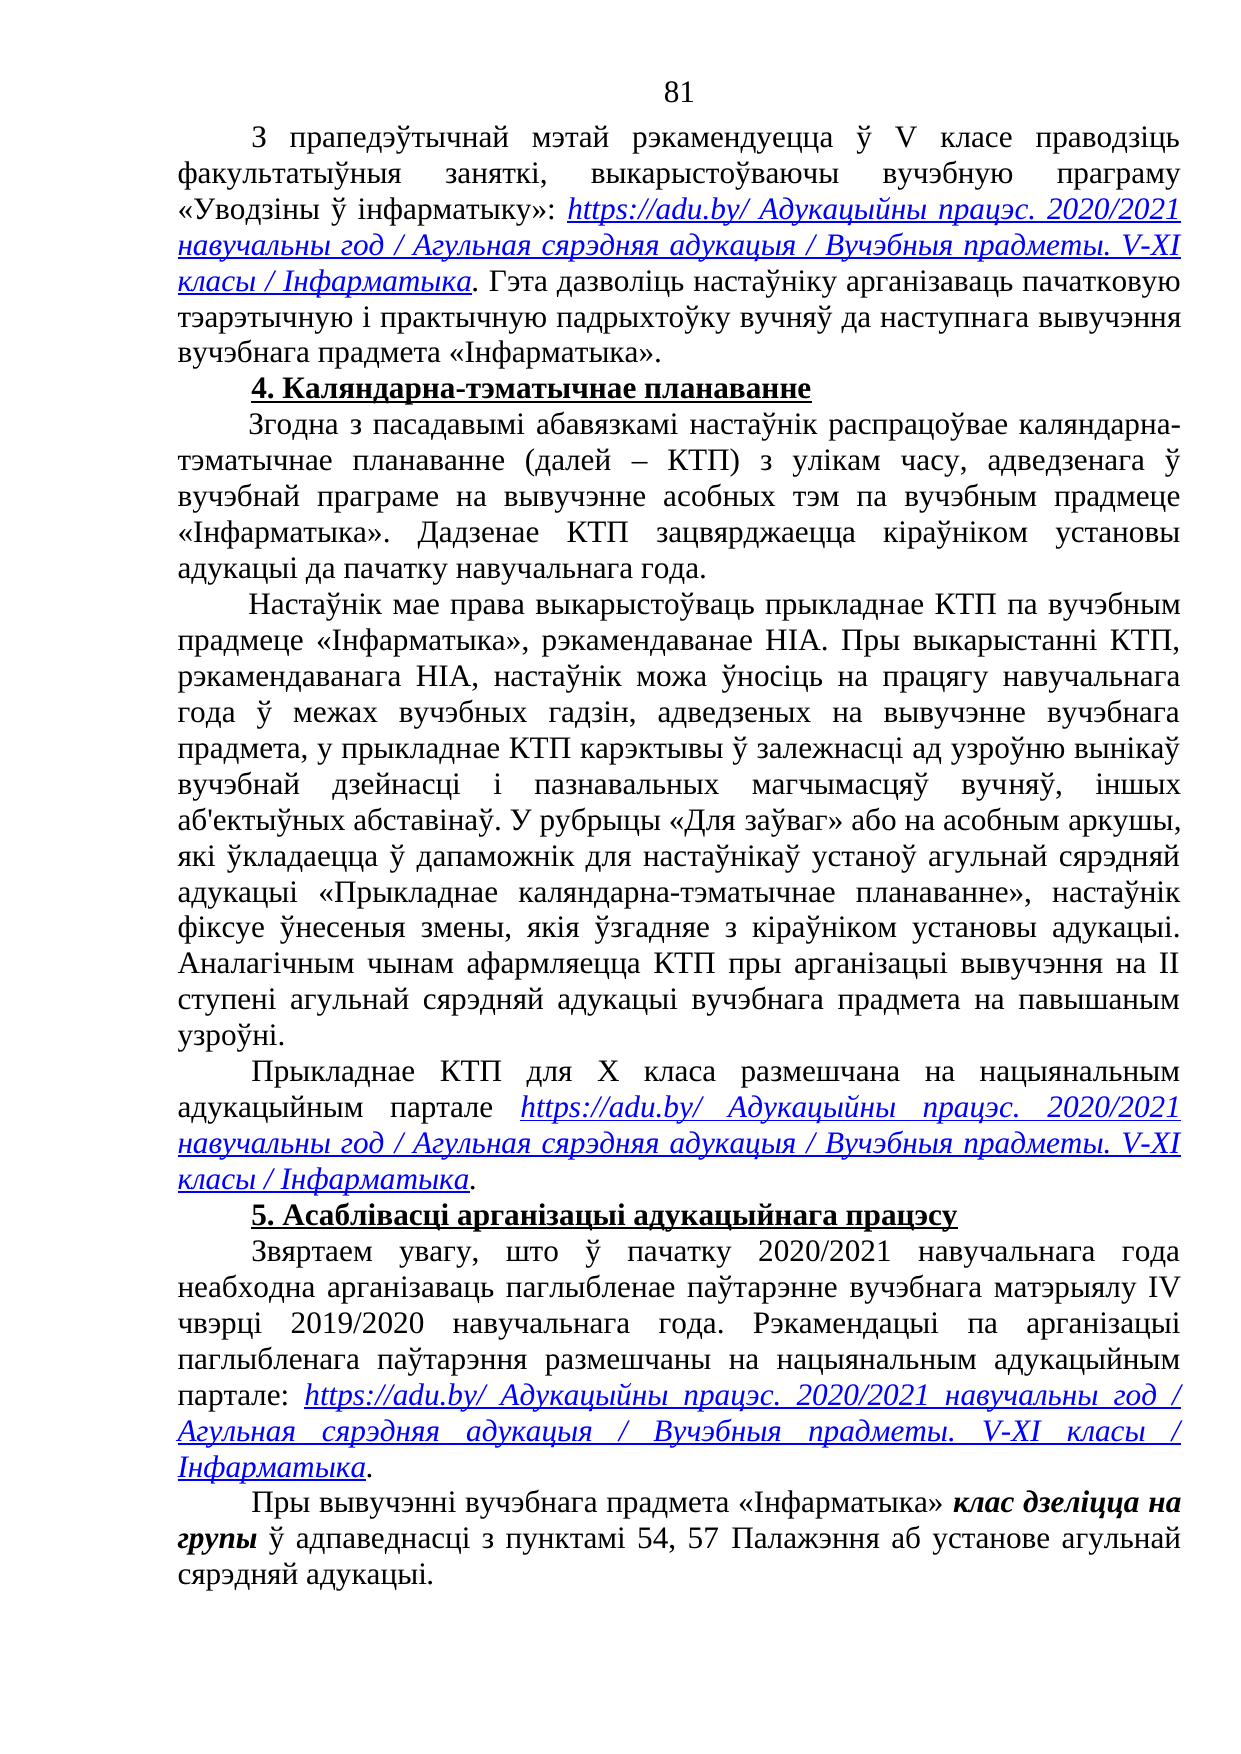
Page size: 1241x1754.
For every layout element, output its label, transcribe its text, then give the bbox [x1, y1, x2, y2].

text Звяртаем увагу, што ў пачатку 2020/2021 навучальнага года неабходна арганізаваць паглыбленае паўтарэнне вучэбнага матэрыялу IV чвэрці 2019/2020 навучальнага года. Рэкамендацыі па арганізацыі паглыбленага паўтарэння размешчаны на нацыянальным адукацыйным партале: https://adu.by/ Адукацыйны працэс. 2020/2021 навучальны год / Агульная сярэдняя адукацыя / Вучэбныя прадметы. V-XI класы / Інфарматыка. [177, 1444, 1181, 1484]
text 4. Каляндарна-тэматычнае планаванне [177, 370, 1181, 406]
text З прапедэўтычнай мэтай рэкамендуецца ў V класе праводзіць факультатыўныя заняткі, выкарыстоўваючы вучэбную праграму «Уводзіны ў інфарматыку»: https://adu.by/ Адукацыйны працэс. 2020/2021 навучальны год / Агульная сярэдняя адукацыя / Вучэбныя прадметы. V-XI класы / Інфарматыка. Гэта дазволіць настаўніку арганізаваць пачатковую тэарэтычную і практычную падрыхтоўку вучняў да наступнага вывучэння вучэбнага прадмета «Інфарматыка». [177, 258, 1181, 370]
text З прапедэўтычнай мэтай рэкамендуецца ў V класе праводзіць факультатыўныя заняткі, выкарыстоўваючы вучэбную праграму «Уводзіны ў інфарматыку»: https://adu.by/ Адукацыйны працэс. 2020/2021 навучальны год / Агульная сярэдняя адукацыя / Вучэбныя прадметы. V-XI класы / Інфарматыка. Гэта дазволіць настаўніку арганізаваць пачатковую тэарэтычную і практычную падрыхтоўку вучняў да наступнага вывучэння вучэбнага прадмета «Інфарматыка». [177, 118, 1181, 257]
text Прыкладнае КТП для X класа размешчана на нацыянальным адукацыйным партале https://adu.by/ Адукацыйны працэс. 2020/2021 навучальны год / Агульная сярэдняя адукацыя / Вучэбныя прадметы. V-XI класы / Інфарматыка. [177, 1156, 1181, 1196]
text Настаўнік мае права выкарыстоўваць прыкладнае КТП па вучэбным прадмеце «Інфарматыка», рэкамендаванае НІА. Пры выкарыстанні КТП, рэкамендаванага НІА, настаўнік можа ўносіць на працягу навучальнага года ў межах вучэбных гадзін, адведзеных на вывучэнне вучэбнага прадмета, у прыкладнае КТП карэктывы ў залежнасці ад узроўню вынікаў вучэбнай дзейнасці і пазнавальных магчымасцяў вучняў, іншых аб'ектыўных абставінаў. У рубрыцы «Для заўваг» або на асобным аркушы, які ўкладаецца ў дапаможнік для настаўнікаў устаноў агульнай сярэдняй адукацыі «Прыкладнае каляндарна-тэматычнае планаванне», настаўнік фіксуе ўнесеныя змены, якія ўзгадняе з кіраўніком установы адукацыі. Аналагічным чынам афармляецца КТП пры арганізацыі вывучэння на II ступені агульнай сярэдняй адукацыі вучэбнага прадмета на павышаным узроўні. [177, 585, 1181, 1052]
text Звяртаем увагу, што ў пачатку 2020/2021 навучальнага года неабходна арганізаваць паглыбленае паўтарэнне вучэбнага матэрыялу IV чвэрці 2019/2020 навучальнага года. Рэкамендацыі па арганізацыі паглыбленага паўтарэння размешчаны на нацыянальным адукацыйным партале: https://adu.by/ Адукацыйны працэс. 2020/2021 навучальны год / Агульная сярэдняя адукацыя / Вучэбныя прадметы. V-XI класы / Інфарматыка. [177, 1232, 1181, 1443]
text Пры вывучэнні вучэбнага прадмета «Інфарматыка» клас дзеліцца на групы ў адпаведнасці з пунктамі 54, 57 Палажэння аб установе агульнай сярэдняй адукацыі. [177, 1484, 1181, 1592]
text Прыкладнае КТП для X класа размешчана на нацыянальным адукацыйным партале https://adu.by/ Адукацыйны працэс. 2020/2021 навучальны год / Агульная сярэдняя адукацыя / Вучэбныя прадметы. V-XI класы / Інфарматыка. [177, 1052, 1181, 1155]
text Згодна з пасадавымі абавязкамі настаўнік распрацоўвае каляндарна-тэматычнае планаванне (далей – КТП) з улікам часу, адведзенага ў вучэбнай праграме на вывучэнне асобных тэм па вучэбным прадмеце «Інфарматыка». Дадзенае КТП зацвярджаецца кіраўніком установы адукацыі да пачатку навучальнага года. [177, 406, 1181, 585]
text 5. Асаблівасці арганізацыі адукацыйнага працэсу [177, 1196, 1181, 1232]
